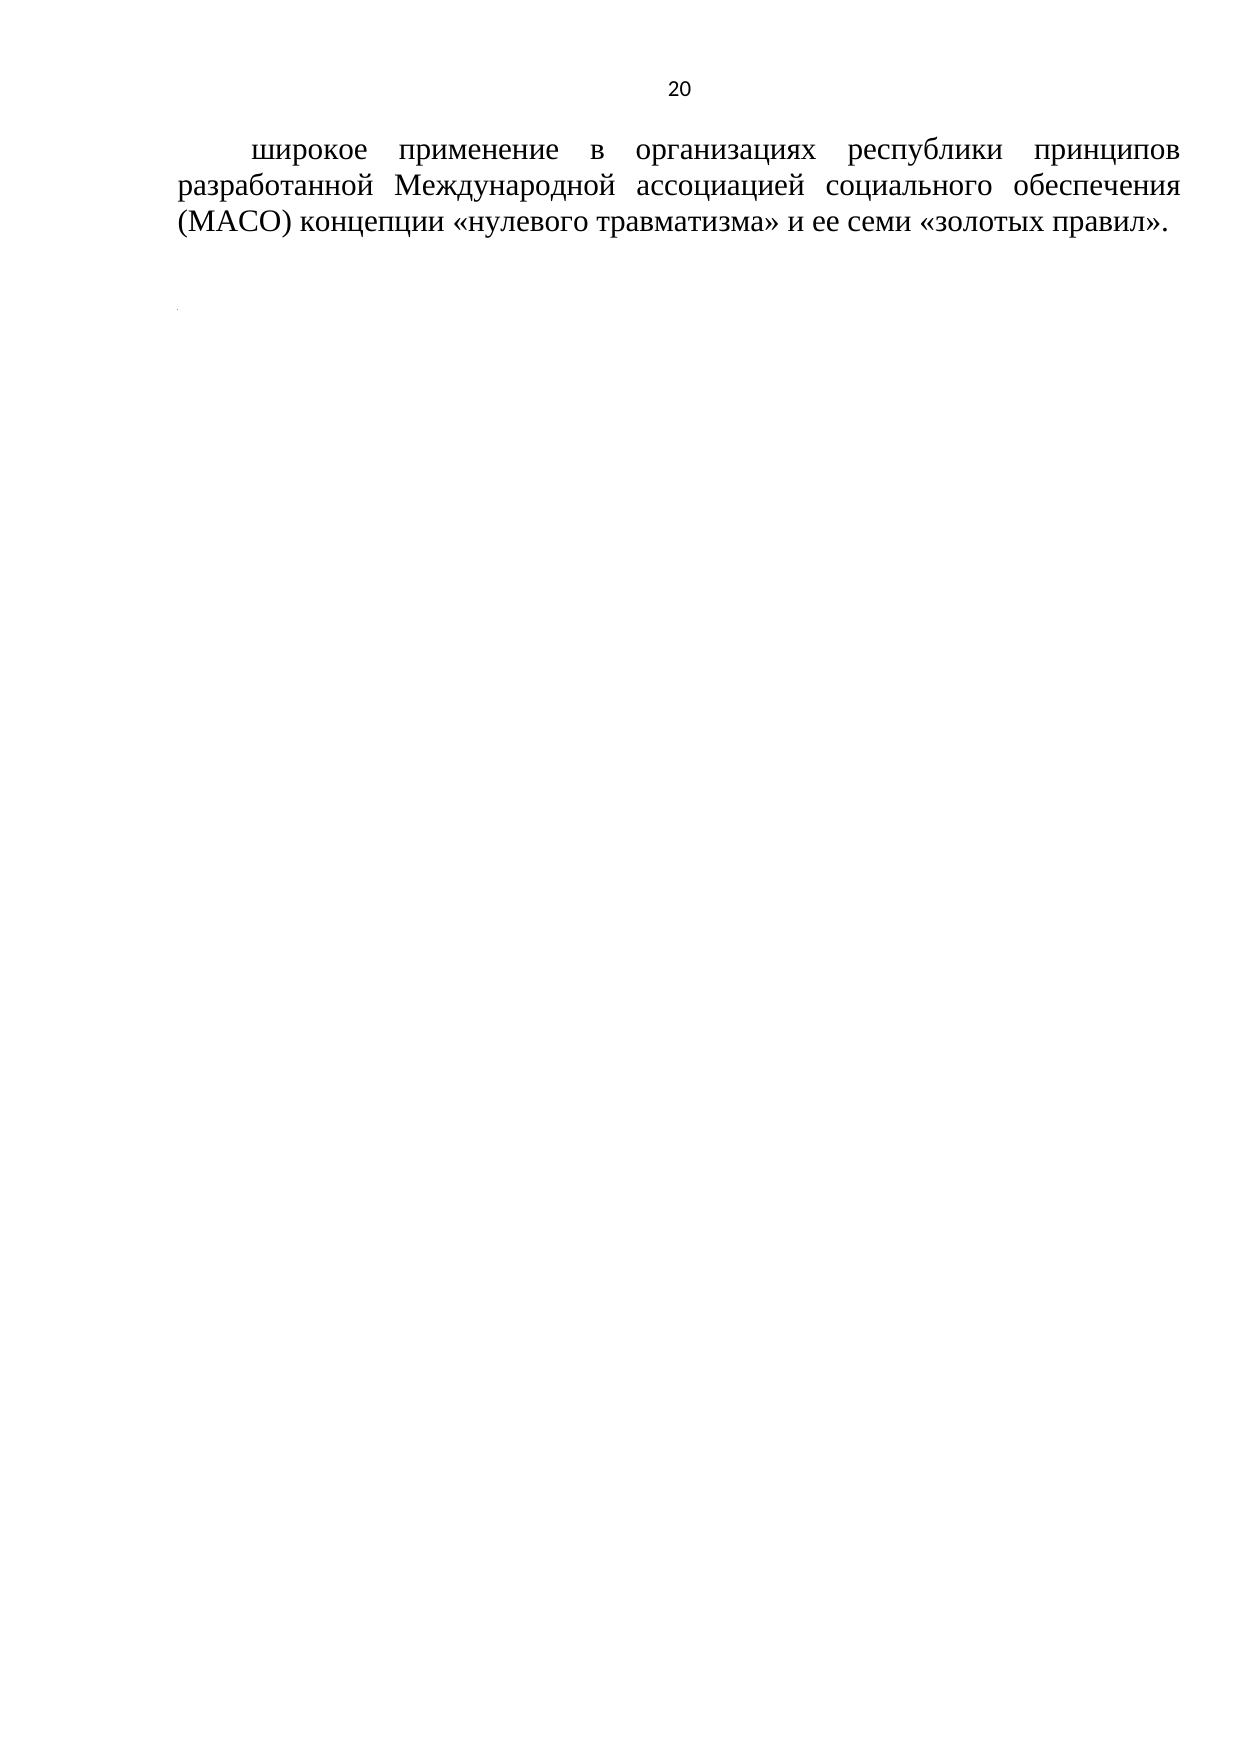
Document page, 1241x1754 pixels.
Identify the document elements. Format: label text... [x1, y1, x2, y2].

text широкое применение в организациях республики принципов разработанной Международной ассоциацией социального обеспечения (МАСО) концепции «нулевого травматизма» и ее семи «золотых правил». [177, 130, 1181, 238]
